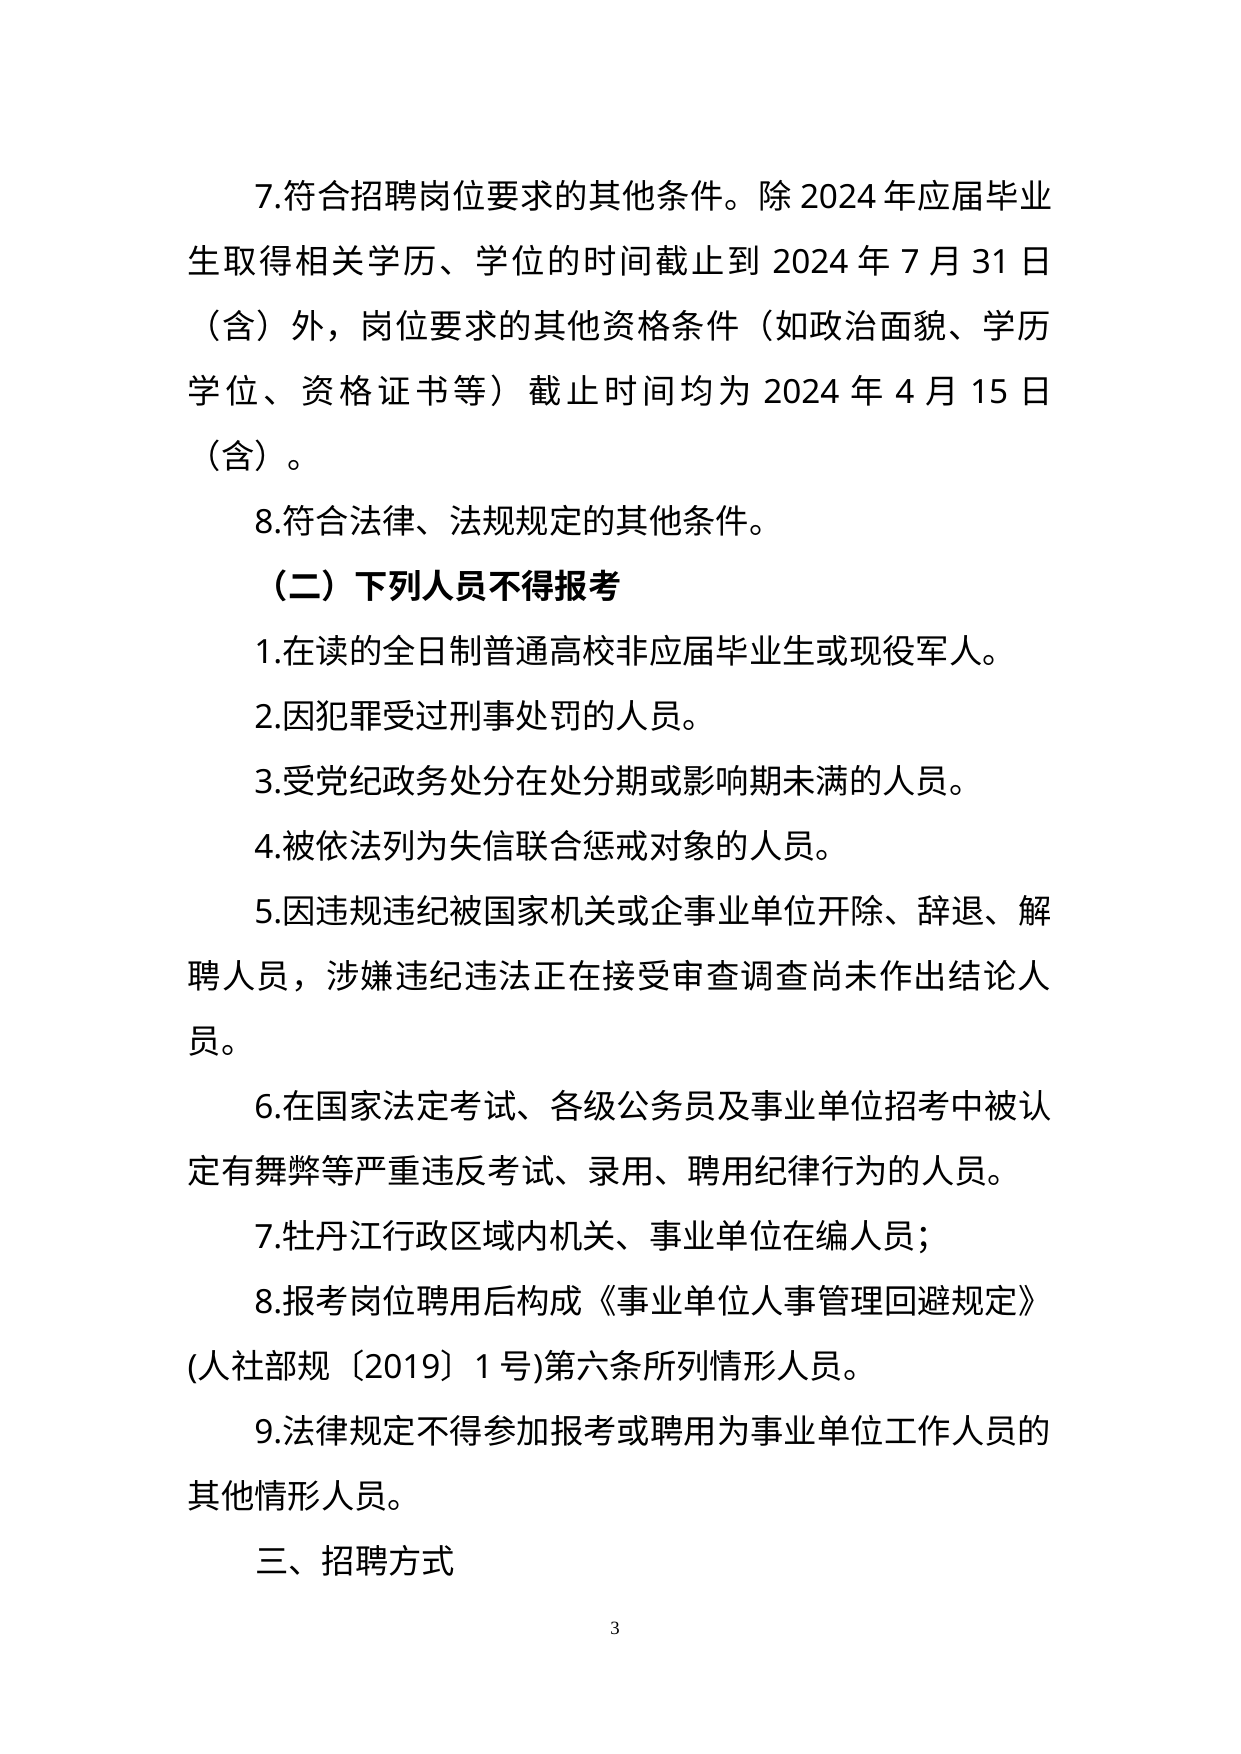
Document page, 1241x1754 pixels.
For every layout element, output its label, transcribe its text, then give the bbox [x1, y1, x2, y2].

text （二）下列人员不得报考 [187, 552, 1053, 617]
text 9.法律规定不得参加报考或聘用为事业单位工作人员的其他情形人员。 [187, 1397, 1053, 1527]
text 5.因违规违纪被国家机关或企事业单位开除、辞退、解聘人员，涉嫌违纪违法正在接受审查调查尚未作出结论人员。 [187, 877, 1053, 1072]
text 1.在读的全日制普通高校非应届毕业生或现役军人。 [187, 617, 1053, 682]
text 3.受党纪政务处分在处分期或影响期未满的人员。 [187, 747, 1053, 812]
text 2.因犯罪受过刑事处罚的人员。 [187, 682, 1053, 747]
text 7.牡丹江行政区域内机关、事业单位在编人员； [187, 1202, 1053, 1267]
text 4.被依法列为失信联合惩戒对象的人员。 [187, 812, 1053, 877]
text 8.符合法律、法规规定的其他条件。 [187, 487, 1053, 552]
list 7.符合招聘岗位要求的其他条件。除2024年应届毕业生取得相关学历、学位的时间截止到2024年7月31日（含）外，岗位要求的其他资格条件（如政治面貌、学历、学位、资格证书等）截止时间均为2024年4月15日（含）。 [187, 162, 1053, 487]
text 8.报考岗位聘用后构成《事业单位人事管理回避规定》(人社部规〔2019〕1号)第六条所列情形人员。 [187, 1267, 1053, 1397]
text 6.在国家法定考试、各级公务员及事业单位招考中被认定有舞弊等严重违反考试、录用、聘用纪律行为的人员。 [187, 1072, 1053, 1202]
text 三、招聘方式 [187, 1527, 1053, 1592]
